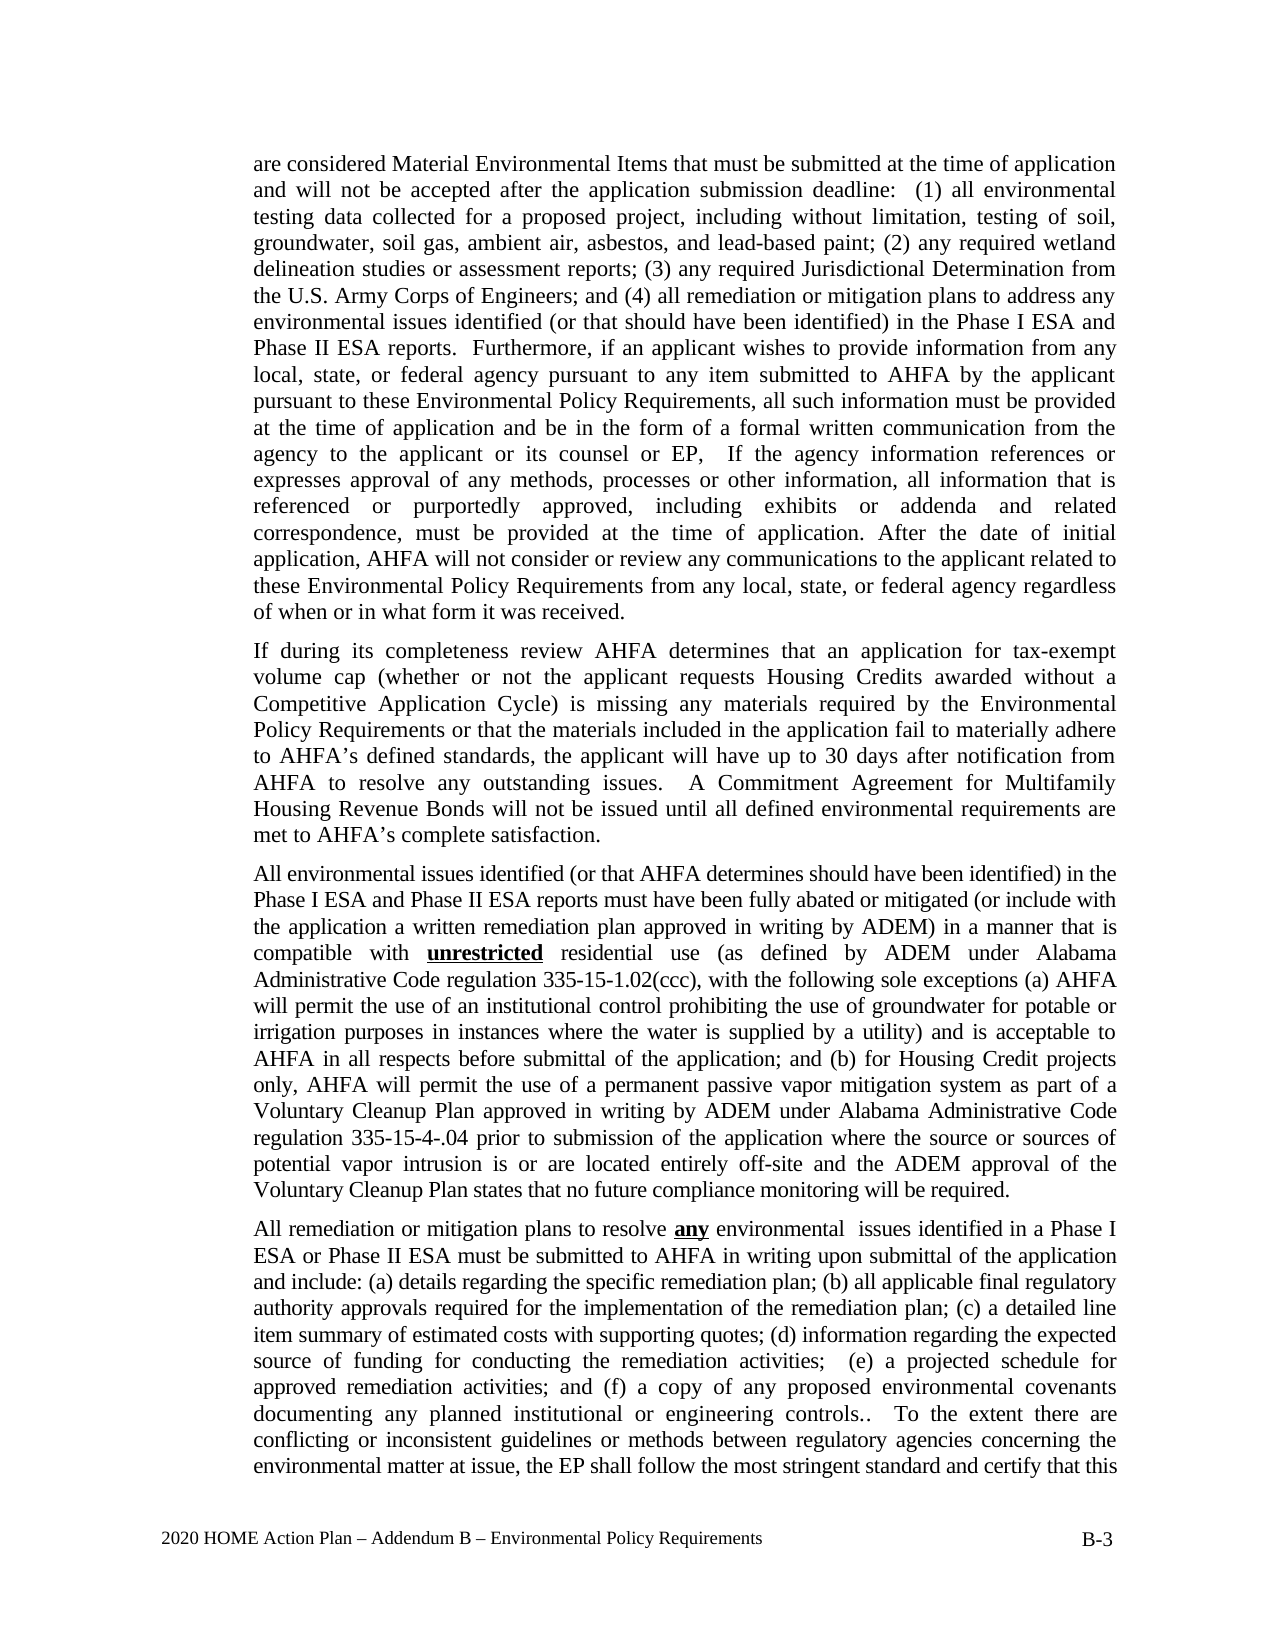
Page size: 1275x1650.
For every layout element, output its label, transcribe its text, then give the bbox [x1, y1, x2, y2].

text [253, 1215, 1117, 1479]
text If during its completeness review AHFA determines that an application for tax-exempt volume cap (whether or not the applicant requests Housing Credits awarded without a Competitive Application Cycle) is missing any materials required by the Environmental Policy Requirements or that the materials included in the application fail to materially adhere to AHFA’s defined standards, the applicant will have up to 30 days after notification from AHFA to resolve any outstanding issues. A Commitment Agreement for Multifamily Housing Revenue Bonds will not be issued until all defined environmental requirements are met to AHFA’s complete satisfaction. [253, 637, 1117, 848]
text All environmental issues identified (or that AHFA determines should have been identified) in the Phase I ESA and Phase II ESA reports must have been fully abated or mitigated (or include with the application a written remediation plan approved in writing by ADEM) in a manner that is compatible with unrestricted residential use (as defined by ADEM under Alabama Administrative Code regulation 335-15-1.02(ccc), with the following sole exceptions (a) AHFA will permit the use of an institutional control prohibiting the use of groundwater for potable or irrigation purposes in instances where the water is supplied by a utility) and is acceptable to AHFA in all respects before submittal of the application; and (b) for Housing Credit projects only, AHFA will permit the use of a permanent passive vapor mitigation system as part of a Voluntary Cleanup Plan approved in writing by ADEM under Alabama Administrative Code regulation 335-15-4-.04 prior to submission of the application where the source or sources of potential vapor intrusion is or are located entirely off-site and the ADEM approval of the Voluntary Cleanup Plan states that no future compliance monitoring will be required. [253, 860, 1117, 1203]
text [253, 150, 1117, 624]
